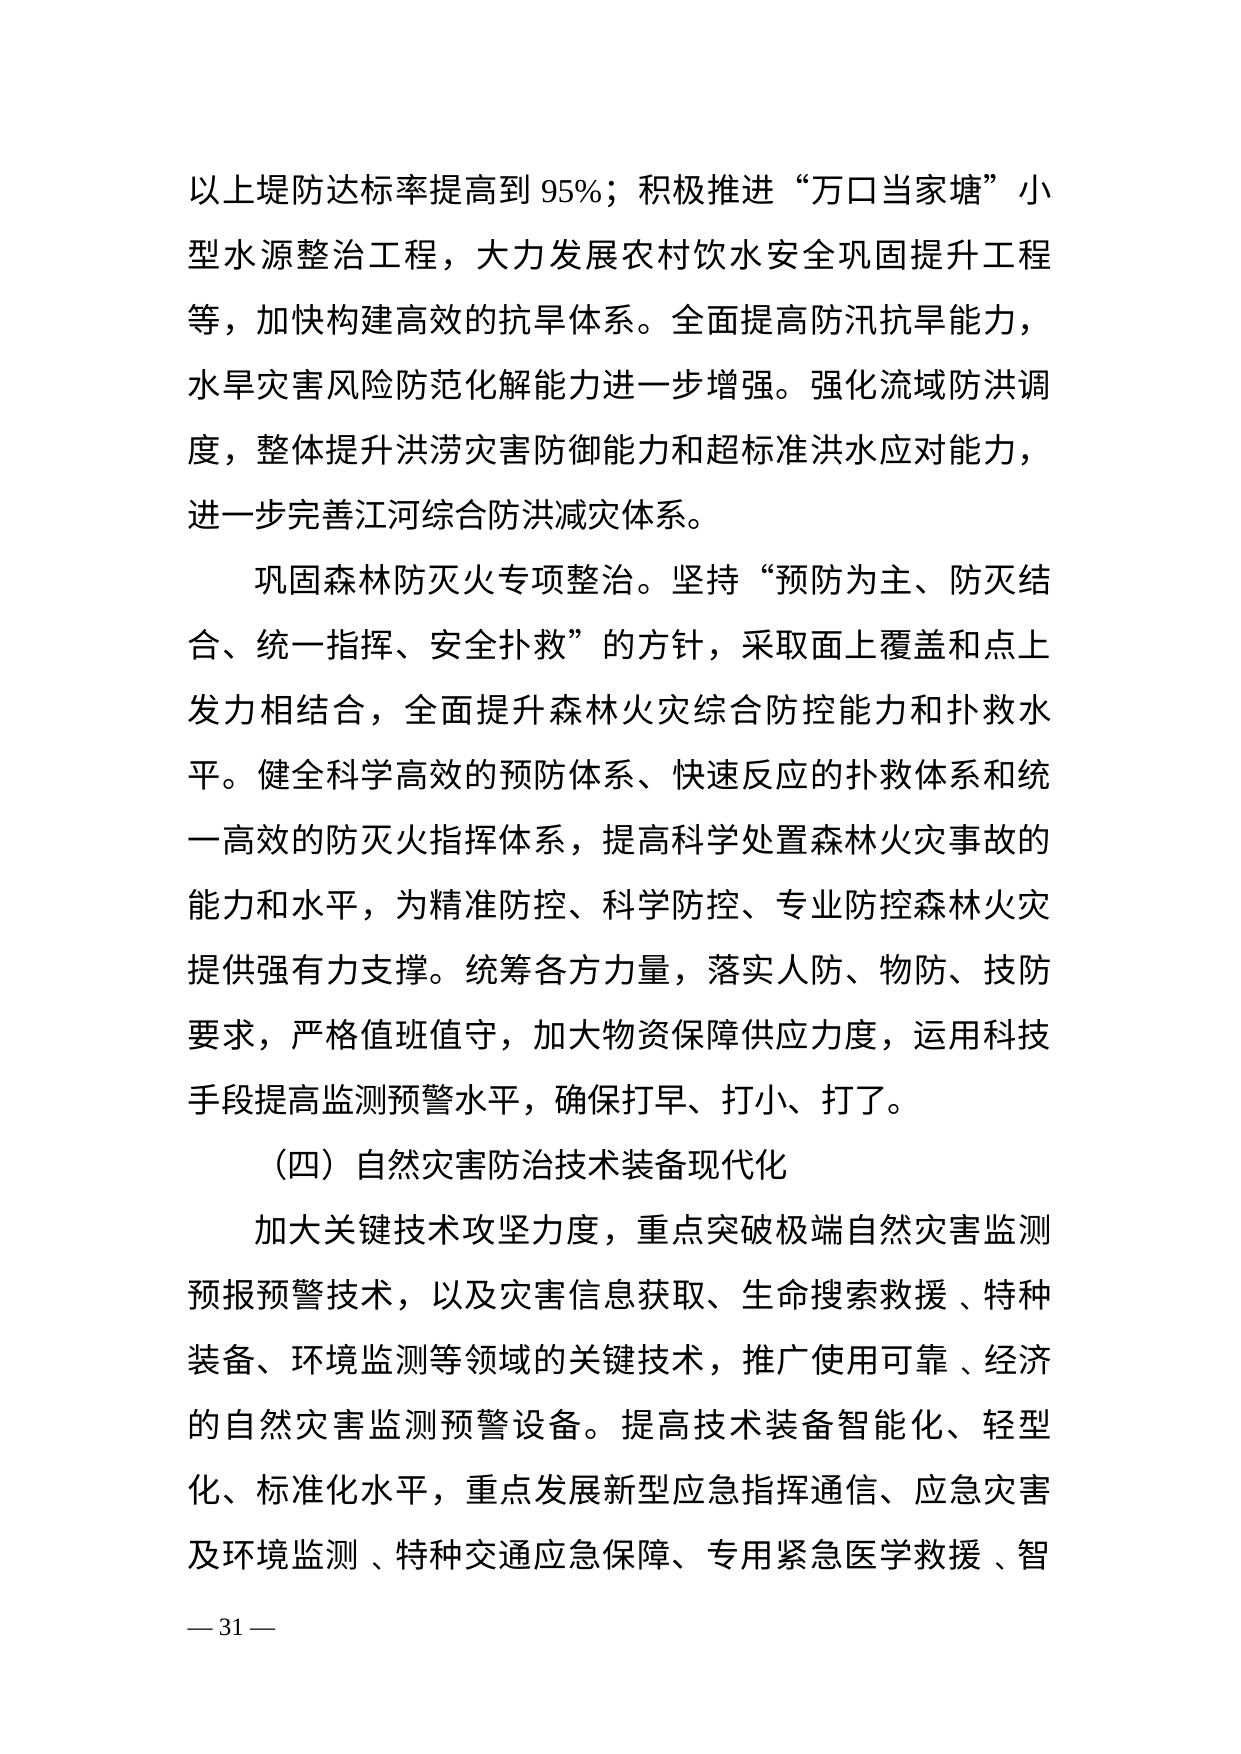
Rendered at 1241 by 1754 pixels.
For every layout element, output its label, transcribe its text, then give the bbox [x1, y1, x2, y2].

text （四）自然灾害防治技术装备现代化 [187, 1130, 1053, 1195]
text 巩固森林防灭火专项整治。坚持“预防为主、防灭结合、统一指挥、安全扑救”的方针，采取面上覆盖和点上发力相结合，全面提升森林火灾综合防控能力和扑救水平。健全科学高效的预防体系、快速反应的扑救体系和统一高效的防灭火指挥体系，提高科学处置森林火灾事故的能力和水平，为精准防控、科学防控、专业防控森林火灾提供强有力支撑。统筹各方力量，落实人防、物防、技防要求，严格值班值守，加大物资保障供应力度，运用科技手段提高监测预警水平，确保打早、打小、打了。 [187, 545, 1053, 1130]
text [187, 155, 1053, 545]
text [187, 1195, 1053, 1585]
